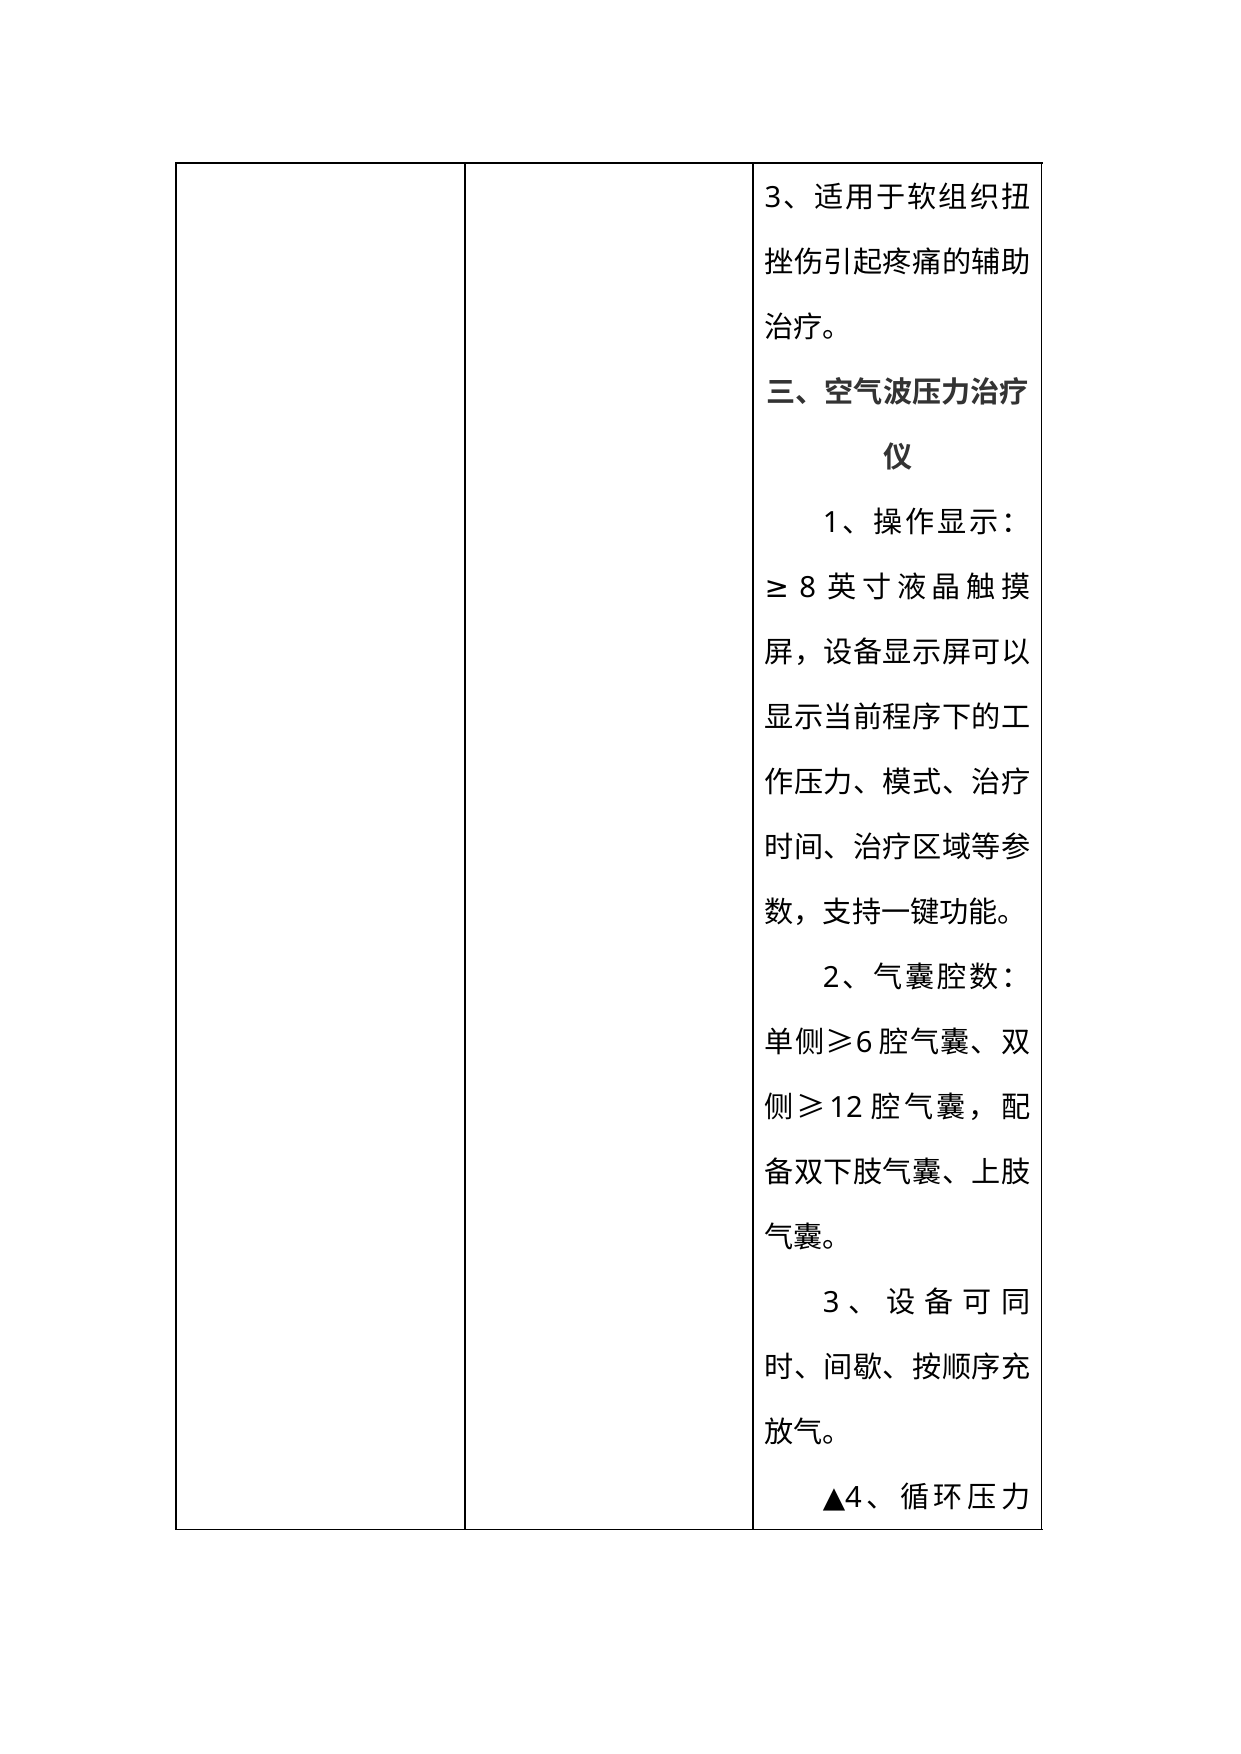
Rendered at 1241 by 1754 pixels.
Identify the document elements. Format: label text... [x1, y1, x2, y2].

table_cell [466, 164, 752, 1528]
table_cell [754, 164, 1041, 1528]
table_cell 1 [177, 164, 464, 1528]
